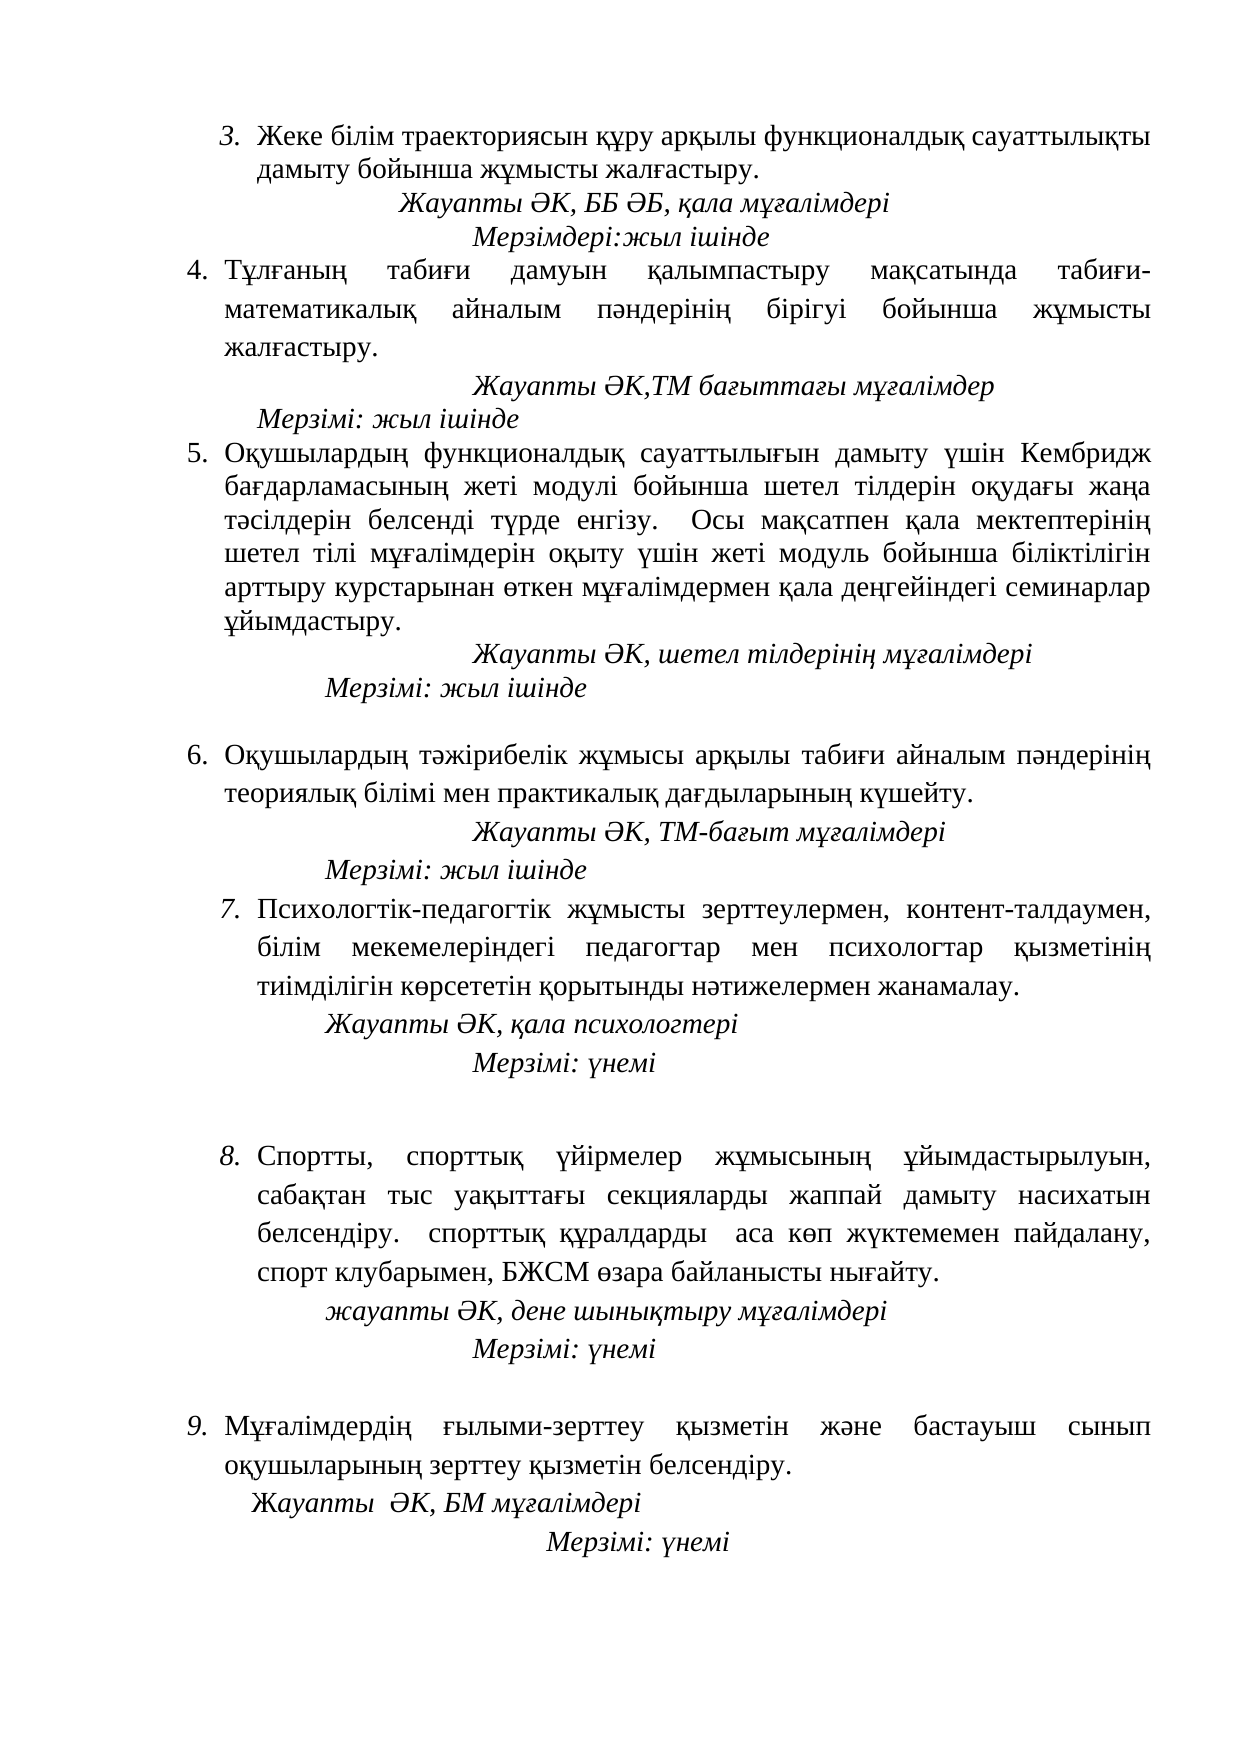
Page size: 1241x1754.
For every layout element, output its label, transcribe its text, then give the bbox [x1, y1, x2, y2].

list Мерзімі: үнемі [257, 1045, 1152, 1079]
list Жауапты ӘК,ТМ бағыттағы мұғалімдер [257, 368, 1152, 401]
list Тұлғаның табиғи дамуын қалымпастыру мақсатында табиғи-математикалық айналым пәндерінің бірігуі бойынша жұмысты жалғастыру. [187, 252, 1152, 363]
list Мерзімі: жыл ішінде [257, 401, 1152, 435]
list Оқушылардың тәжірибелік жұмысы арқылы табиғи айналым пәндерінің теориялық білімі мен практикалық дағдыларының күшейту. [187, 737, 1152, 809]
list Психологтік-педагогтік жұмысты зерттеулермен, контент-талдаумен, білім мекемелеріндегі педагогтар мен психологтар қызметінің тиімділігін көрсететін қорытынды нәтижелермен жанамалау. Жауапты ӘК, қала психологтері [219, 891, 1152, 1040]
list Мерзімдері:жыл ішінде [257, 219, 1152, 252]
list Жауапты ӘК, ТМ-бағыт мұғалімдері Мерзімі: жыл ішінде [257, 814, 1152, 886]
list Жауапты ӘК, шетел тілдерінің мұғалімдері Мерзімі: жыл ішінде [257, 636, 1152, 703]
list Мұғалімдердің ғылыми-зерттеу қызметін және бастауыш сынып оқушыларының зерттеу қызметін белсендіру. Жауапты ӘК, БМ мұғалімдері [187, 1408, 1152, 1519]
list Жауапты ӘК, ББ ӘБ, қала мұғалімдері [257, 185, 1152, 219]
list Жеке білім траекториясын құру арқылы функционалдық сауаттылықты дамыту бойынша жұмысты жалғастыру. [219, 118, 1152, 185]
list Оқушылардың функционалдық сауаттылығын дамыту үшін Кембридж бағдарламасының жеті модулі бойынша шетел тілдерін оқудағы жаңа тәсілдерін белсенді түрде енгізу. Осы мақсатпен қала мектептерінің шетел тілі мұғалімдерін оқыту үшін жеті модуль бойынша біліктілігін арттыру курстарынан өткен мұғалімдермен қала деңгейіндегі семинарлар ұйымдастыру. [187, 435, 1152, 636]
list Мерзімі: үнемі [224, 1524, 1152, 1557]
list Мерзімі: үнемі [257, 1331, 1152, 1365]
list Спортты, спорттық үйірмелер жұмысының ұйымдастырылуын, сабақтан тыс уақыттағы секцияларды жаппай дамыту насихатын белсендіру. спорттық құралдарды аса көп жүктемемен пайдалану, спорт клубарымен, БЖСМ өзара байланысты нығайту. жауапты ӘК, дене шынықтыру мұғалімдері [219, 1138, 1152, 1326]
